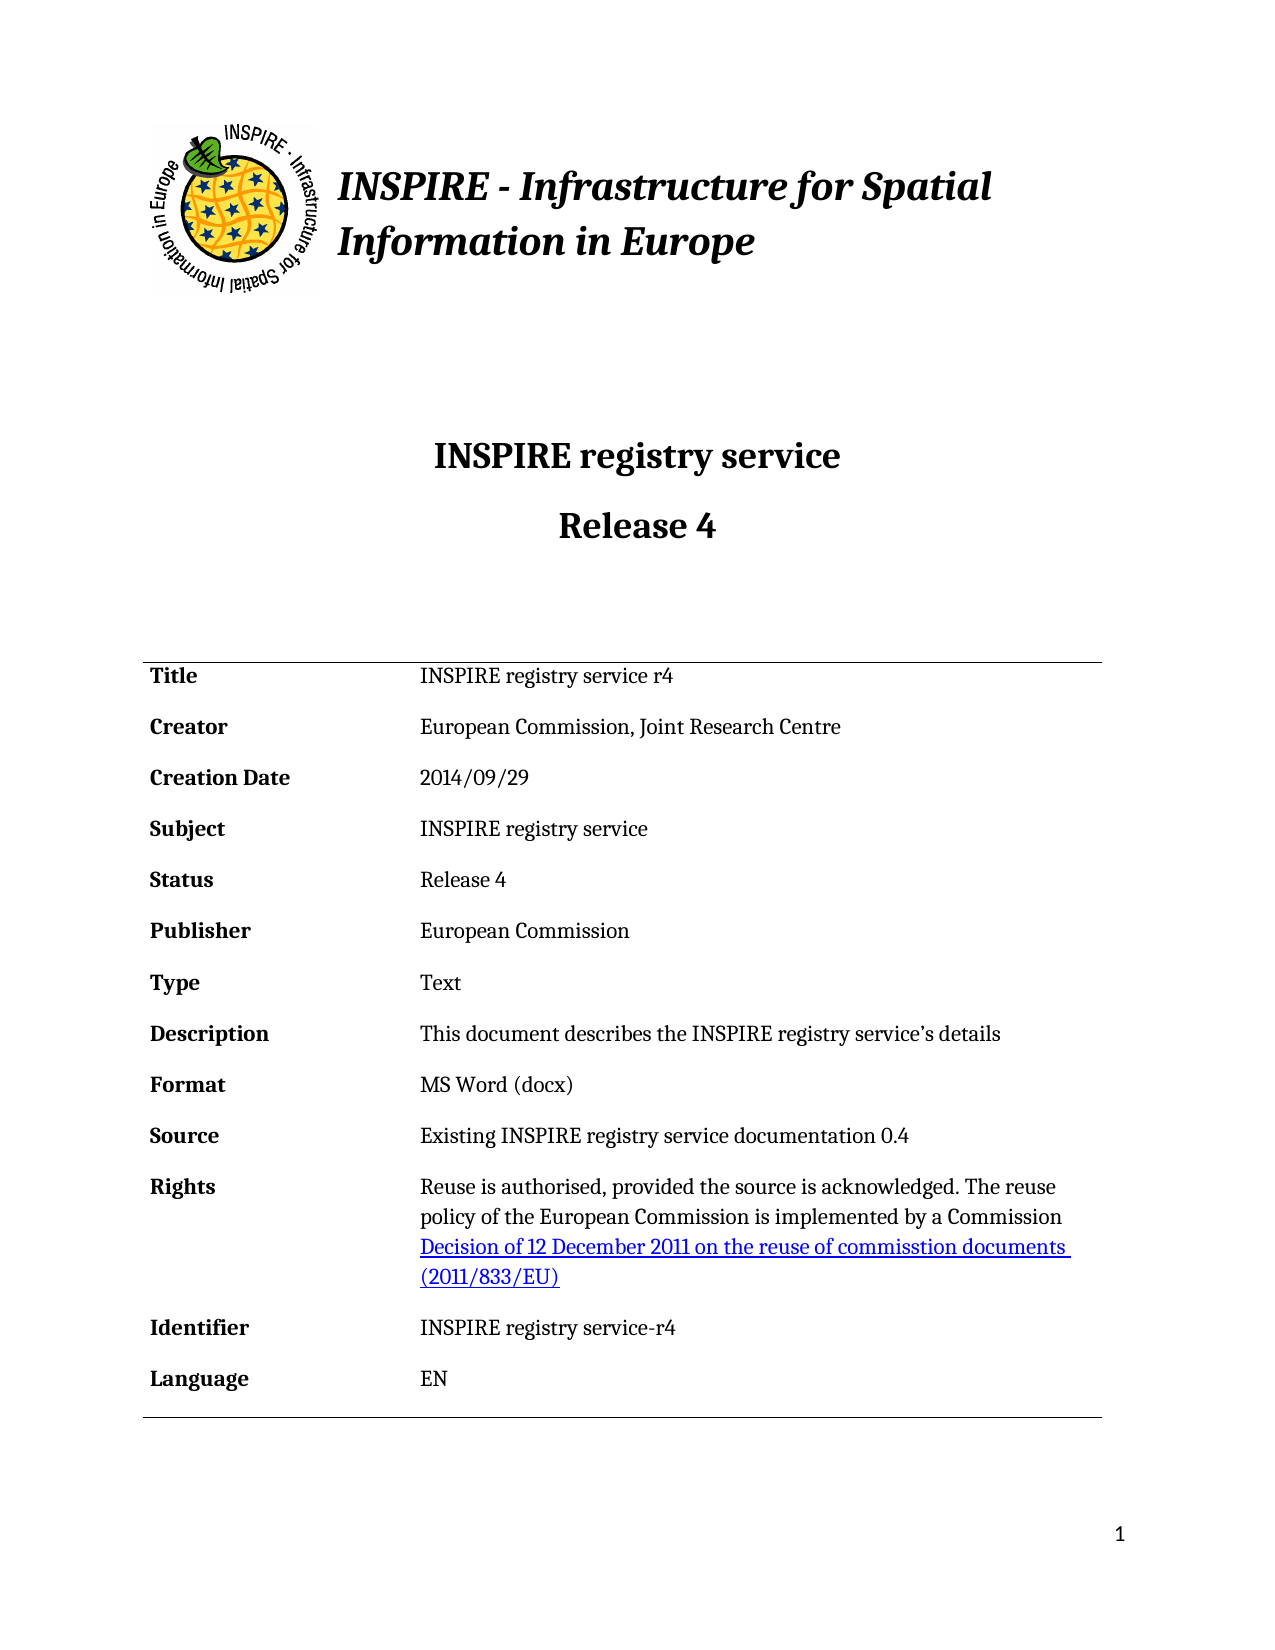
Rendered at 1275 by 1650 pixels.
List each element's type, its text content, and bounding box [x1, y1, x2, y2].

table_cell Description [143, 1020, 412, 1071]
table_cell Reuse is authorised, provided the source is acknowledged. The reuse policy of the European Commission is implemented by a Commission Decision of 12 December 2011 on the reuse of commisstion documents (2011/833/EU) [413, 1174, 1102, 1315]
table_cell MS Word (docx) [413, 1071, 1102, 1122]
table_cell INSPIRE registry service-r4 [413, 1315, 1102, 1366]
text INSPIRE - Infrastructure for Spatial Information in Europe [319, 162, 1125, 266]
table_cell EN [413, 1366, 1102, 1417]
table_cell Rights [143, 1174, 412, 1315]
table_cell Format [143, 1071, 412, 1122]
table_cell INSPIRE registry service [413, 816, 1102, 867]
table_cell Text [413, 969, 1102, 1020]
table_cell Existing INSPIRE registry service documentation 0.4 [413, 1123, 1102, 1173]
table_cell European Commission, Joint Research Centre [413, 714, 1102, 765]
table_cell Publisher [143, 918, 412, 969]
table_cell Release 4 [413, 867, 1102, 918]
table_cell Source [143, 1123, 412, 1173]
table_cell Creator [143, 714, 412, 765]
table_cell This document describes the INSPIRE registry service’s details [413, 1020, 1102, 1071]
table_header INSPIRE registry service r4 [413, 663, 1102, 714]
table_cell Type [143, 969, 412, 1020]
table_cell Status [143, 867, 412, 918]
text INSPIRE registry service [150, 434, 1125, 477]
table_cell Language [143, 1366, 412, 1417]
text Release 4 [150, 505, 1125, 548]
table_cell European Commission [413, 918, 1102, 969]
table_cell Subject [143, 816, 412, 867]
table_cell Creation Date [143, 765, 412, 816]
table_cell 2014/09/29 [413, 765, 1102, 816]
table_header Title [143, 663, 412, 714]
table_cell Identifier [143, 1315, 412, 1366]
